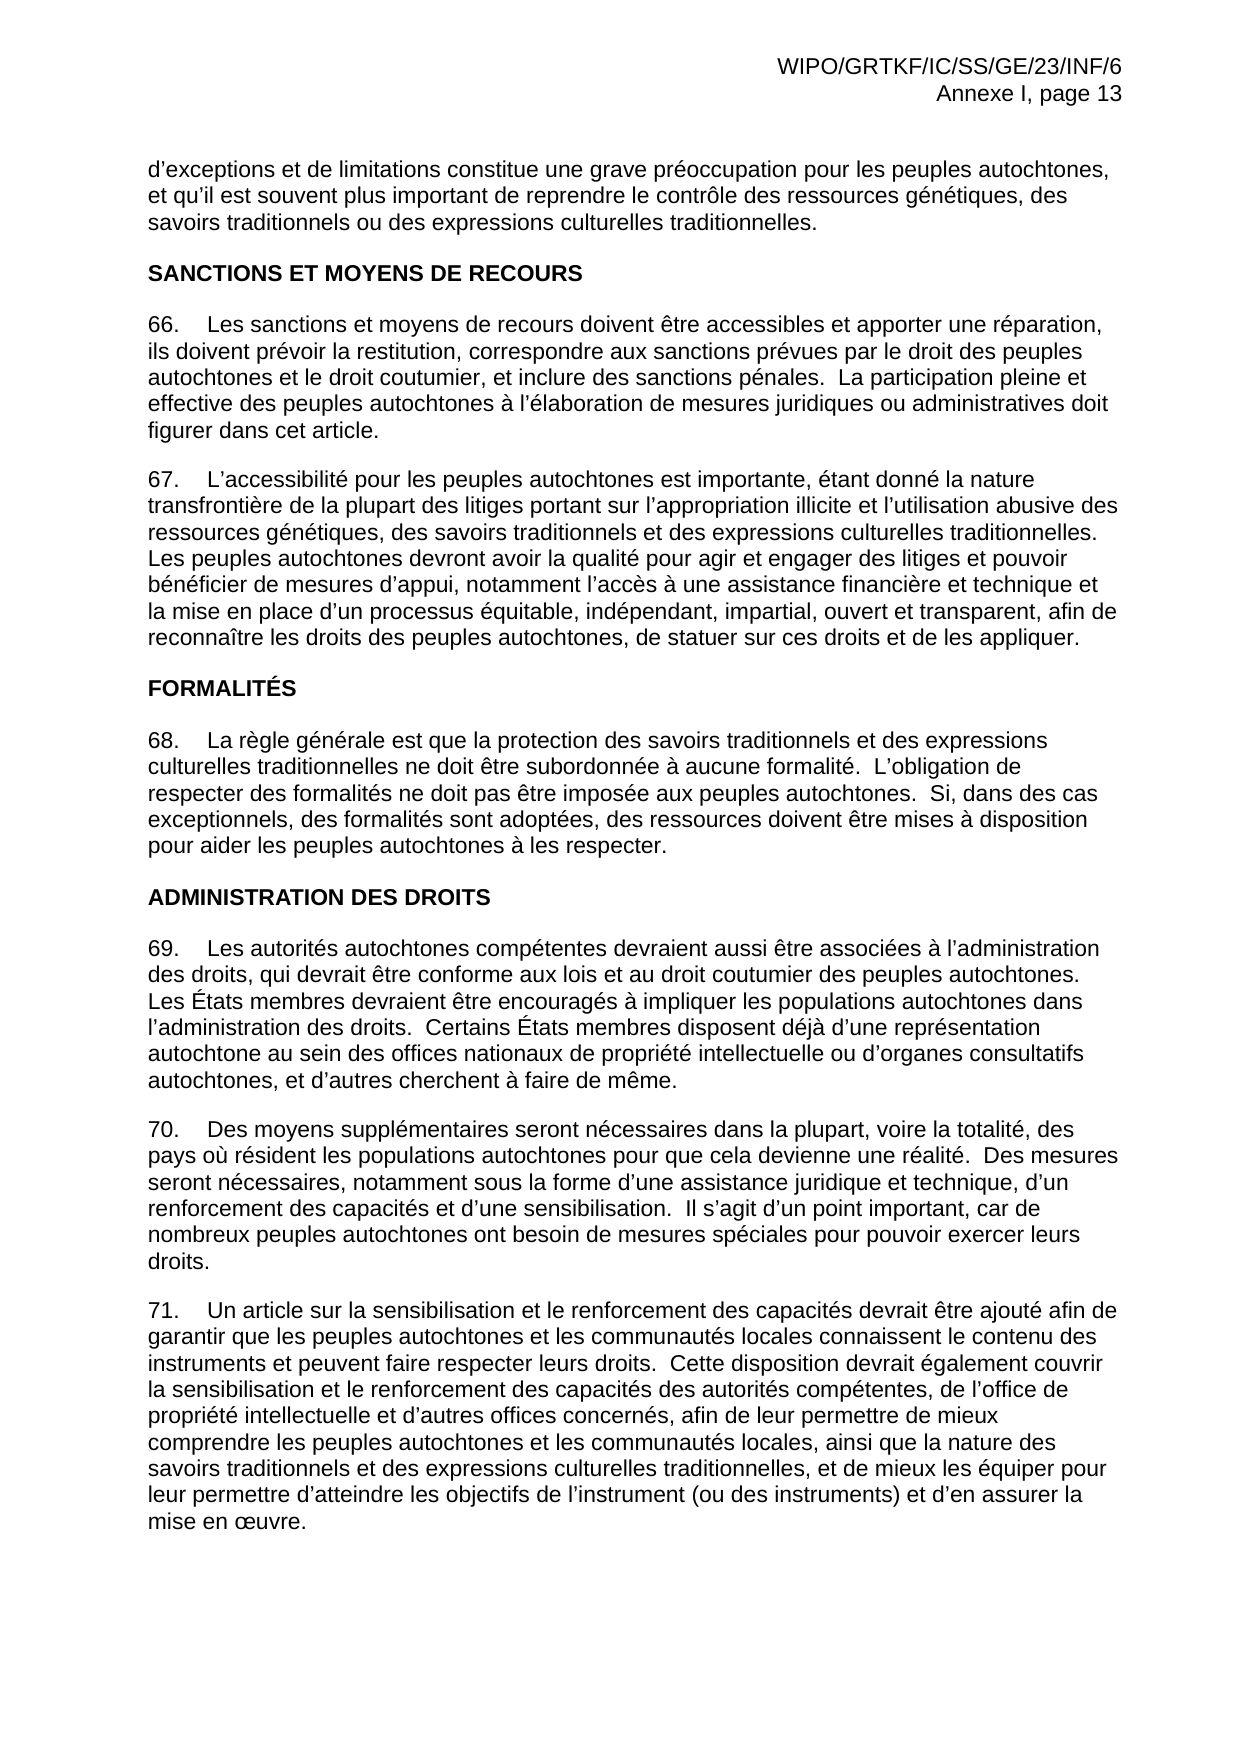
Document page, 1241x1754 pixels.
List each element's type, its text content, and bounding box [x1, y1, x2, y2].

subtitle Sanctions et moyens de recours [148, 260, 1122, 286]
text L’accessibilité pour les peuples autochtones est importante, étant donné la nature transfrontière de la plupart des litiges portant sur l’appropriation illicite et l’utilisation abusive des ressources génétiques, des savoirs traditionnels et des expressions culturelles traditionnelles. Les peuples autochtones devront avoir la qualité pour agir et engager des litiges et pouvoir bénéficier de mesures d’appui, notamment l’accès à une assistance financière et technique et la mise en place d’un processus équitable, indépendant, impartial, ouvert et transparent, afin de reconnaître les droits des peuples autochtones, de statuer sur ces droits et de les appliquer. [148, 466, 1122, 650]
text La règle générale est que la protection des savoirs traditionnels et des expressions culturelles traditionnelles ne doit être subordonnée à aucune formalité. L’obligation de respecter des formalités ne doit pas être imposée aux peuples autochtones. Si, dans des cas exceptionnels, des formalités sont adoptées, des ressources doivent être mises à disposition pour aider les peuples autochtones à les respecter. [148, 727, 1122, 858]
text Les autorités autochtones compétentes devraient aussi être associées à l’administration des droits, qui devrait être conforme aux lois et au droit coutumier des peuples autochtones. Les États membres devraient être encouragés à impliquer les populations autochtones dans l’administration des droits. Certains États membres disposent déjà d’une représentation autochtone au sein des offices nationaux de propriété intellectuelle ou d’organes consultatifs autochtones, et d’autres cherchent à faire de même. [148, 935, 1122, 1093]
subtitle Administration des droits [148, 883, 1122, 910]
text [148, 156, 1122, 235]
subtitle Formalités [148, 675, 1122, 702]
text Un article sur la sensibilisation et le renforcement des capacités devrait être ajouté afin de garantir que les peuples autochtones et les communautés locales connaissent le contenu des instruments et peuvent faire respecter leurs droits. Cette disposition devrait également couvrir la sensibilisation et le renforcement des capacités des autorités compétentes, de l’office de propriété intellectuelle et d’autres offices concernés, afin de leur permettre de mieux comprendre les peuples autochtones et les communautés locales, ainsi que la nature des savoirs traditionnels et des expressions culturelles traditionnelles, et de mieux les équiper pour leur permettre d’atteindre les objectifs de l’instrument (ou des instruments) et d’en assurer la mise en œuvre. [148, 1297, 1122, 1534]
text Les sanctions et moyens de recours doivent être accessibles et apporter une réparation, ils doivent prévoir la restitution, correspondre aux sanctions prévues par le droit des peuples autochtones et le droit coutumier, et inclure des sanctions pénales. La participation pleine et effective des peuples autochtones à l’élaboration de mesures juridiques ou administratives doit figurer dans cet article. [148, 311, 1122, 443]
text Des moyens supplémentaires seront nécessaires dans la plupart, voire la totalité, des pays où résident les populations autochtones pour que cela devienne une réalité. Des mesures seront nécessaires, notamment sous la forme d’une assistance juridique et technique, d’un renforcement des capacités et d’une sensibilisation. Il s’agit d’un point important, car de nombreux peuples autochtones ont besoin de mesures spéciales pour pouvoir exercer leurs droits. [148, 1116, 1122, 1274]
